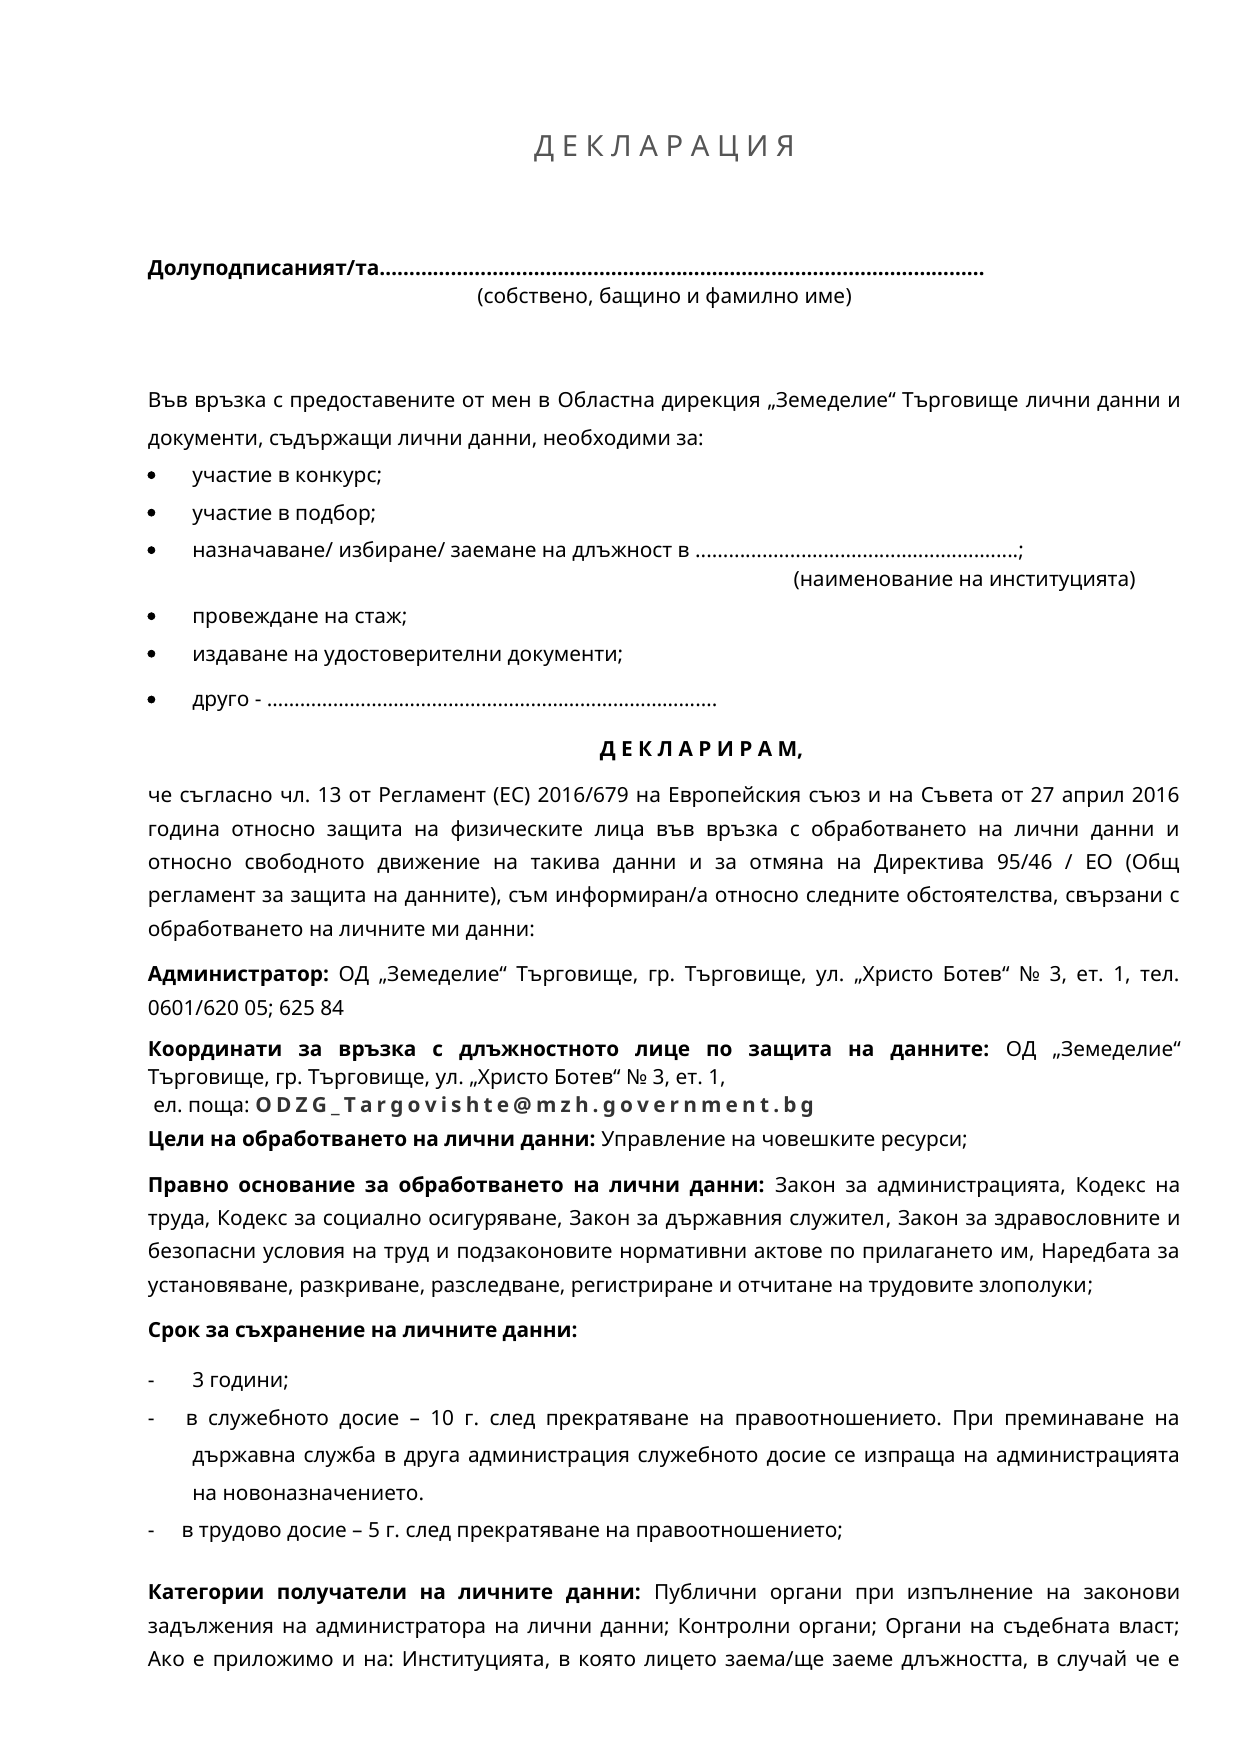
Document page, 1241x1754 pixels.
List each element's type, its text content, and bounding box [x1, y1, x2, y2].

text Д Е К Л А Р А Ц И Я [148, 126, 1181, 165]
list назначаване/ избиране/ заемане на длъжност в ..........................................................; [148, 526, 1181, 564]
list участие в конкурс; [148, 451, 1181, 489]
text че съгласно чл. 13 от Регламент (ЕС) 2016/679 на Европейския съюз и на Съвета от 27 април 2016 година относно защита на физическите лица във връзка с обработването на лични данни и относно свободното движение на такива данни и за отмяна на Директива 95/46 / ЕО (Общ регламент за защита на данните), съм информиран/а относно следните обстоятелства, свързани с обработването на личните ми данни: [148, 775, 1181, 942]
list - в трудово досие – 5 г. след прекратяване на правоотношението; [148, 1507, 1181, 1544]
list провеждане на стаж; [148, 592, 1181, 629]
text Долуподписаният/та………………………………………………………………………………………… [148, 248, 1181, 281]
text ел. поща: ODZG_Targovishte@mzh.government.bg [148, 1091, 1181, 1119]
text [148, 1572, 1181, 1672]
text Д Е К Л А Р И Р А М, [222, 725, 1181, 763]
list друго - ………………………………………………………………………. [148, 679, 1181, 713]
list - в служебното досие – 10 г. след прекратяване на правоотношението. При преминаване на държавна служба в друга администрация служебното досие се изпраща на администрацията на новоназначението. [148, 1394, 1181, 1507]
text Срок за съхранение на личните данни: [148, 1311, 1181, 1344]
text Във връзка с предоставените от мен в Областна дирекция „Земеделие“ Търговище лични данни и документи, съдържащи лични данни, необходими за: [148, 376, 1181, 451]
list участие в подбор; [148, 489, 1181, 526]
list 3 години; [148, 1357, 1181, 1394]
list издаване на удостоверителни документи; [148, 629, 1181, 667]
text Координати за връзка с длъжностното лице по защита на данните: ОД „Земеделие“ Търговище, гр. Търговище, ул. „Христо Ботев“ № 3, ет. 1, [148, 1034, 1181, 1091]
text (собствено, бащино и фамилно име) [148, 281, 1181, 309]
text (наименование на институцията) [717, 564, 1181, 592]
text Правно основание за обработването на лични данни: Закон за администрацията, Кодекс на труда, Кодекс за социално осигуряване, Закон за държавния служител, Закон за здравословните и безопасни условия на труд и подзаконовите нормативни актове по прилагането им, Наредбата за установяване, разкриване, разследване, регистриране и отчитане на трудовите злополуки; [148, 1165, 1181, 1298]
text Администратор: ОД „Земеделие“ Търговище, гр. Търговище, ул. „Христо Ботев“ № 3, ет. 1, тел. 0601/620 05; 625 84 [148, 954, 1181, 1021]
text Цели на обработването на лични данни: Управление на човешките ресурси; [148, 1119, 1181, 1152]
